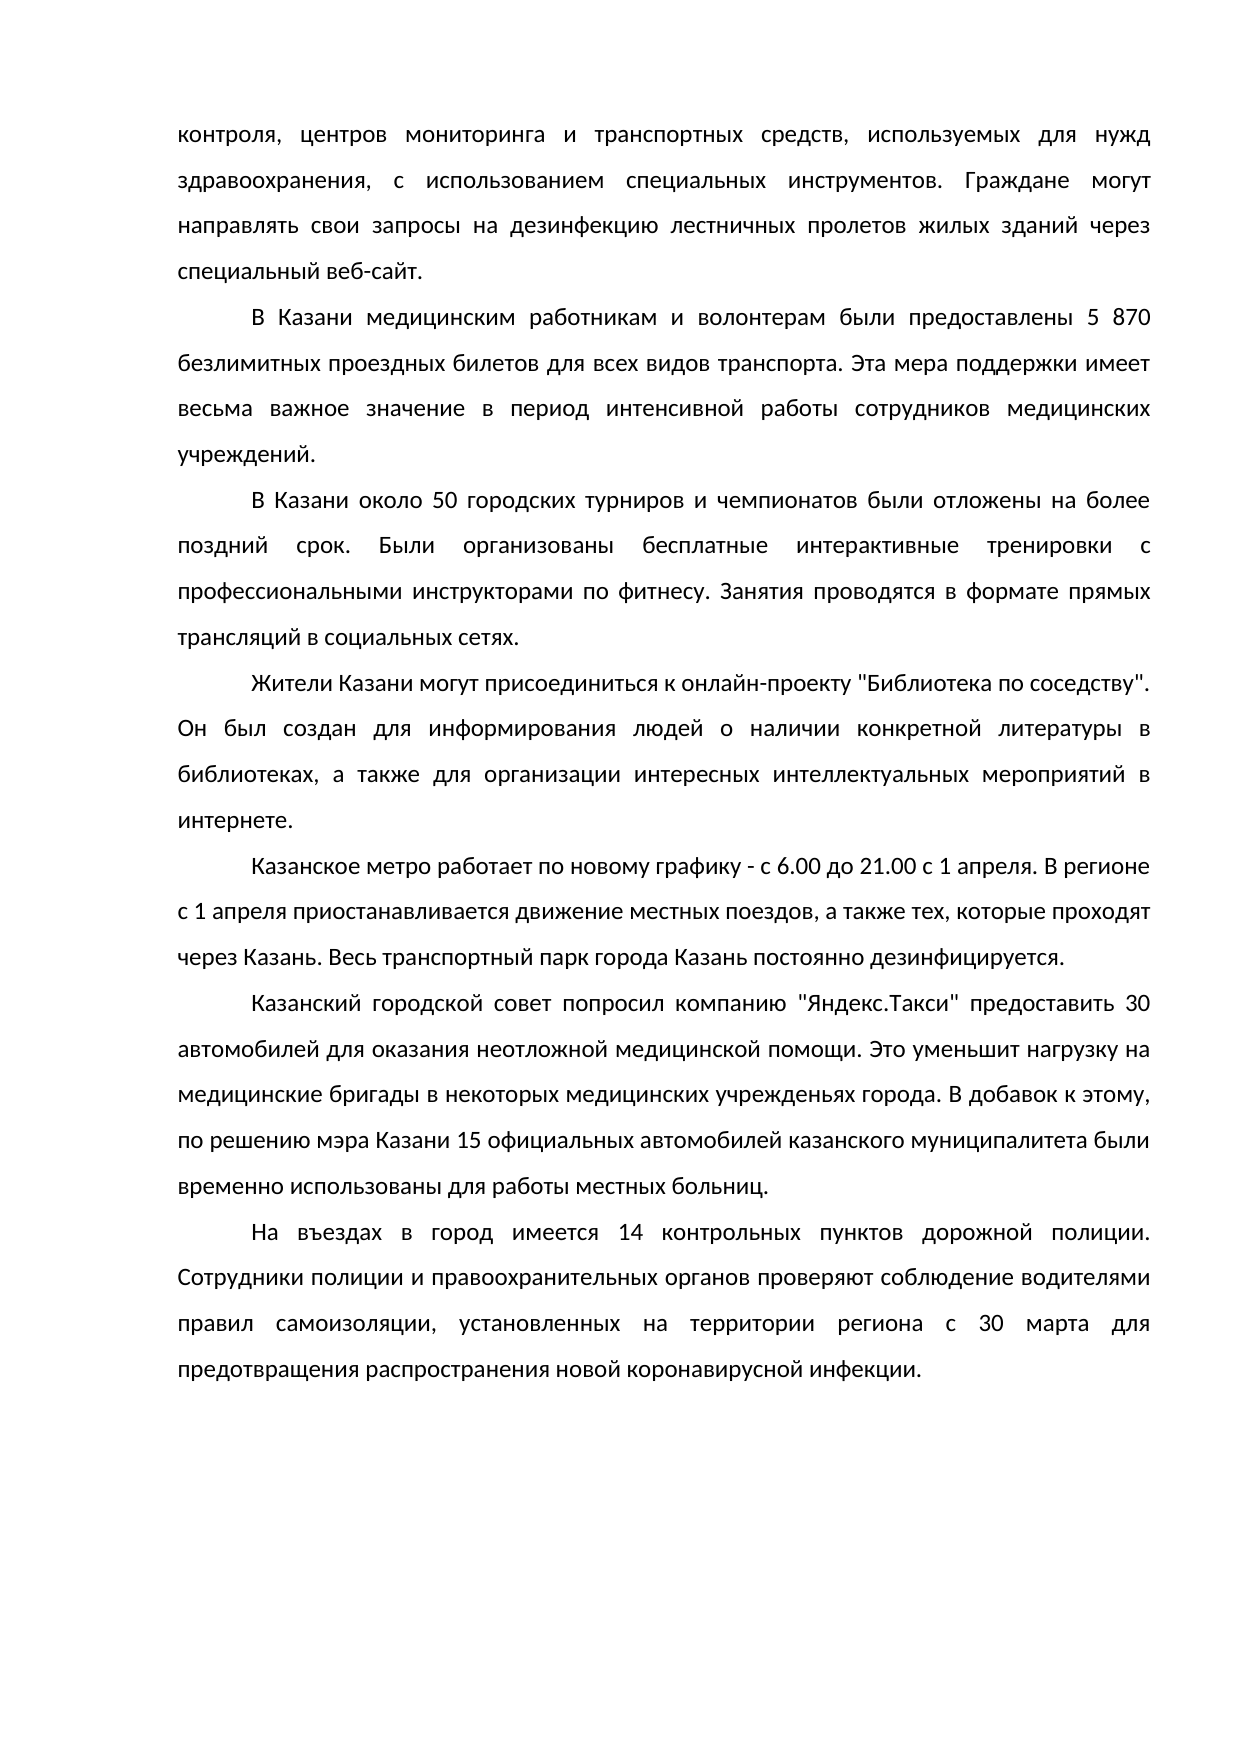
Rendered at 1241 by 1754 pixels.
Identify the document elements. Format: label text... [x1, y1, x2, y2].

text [177, 118, 1152, 286]
text На въездах в город имеется 14 контрольных пунктов дорожной полиции. Сотрудники полиции и правоохранительных органов проверяют соблюдение водителями правил самоизоляции, установленных на территории региона с 30 марта для предотвращения распространения новой коронавирусной инфекции. [177, 1216, 1152, 1383]
text В Казани медицинским работникам и волонтерам были предоставлены 5 870 безлимитных проездных билетов для всех видов транспорта. Эта мера поддержки имеет весьма важное значение в период интенсивной работы сотрудников медицинских учреждений. [177, 301, 1152, 469]
text В Казани около 50 городских турниров и чемпионатов были отложены на более поздний срок. Были организованы бесплатные интерактивные тренировки с профессиональными инструкторами по фитнесу. Занятия проводятся в формате прямых трансляций в социальных сетях. [177, 484, 1152, 652]
text Жители Казани могут присоединиться к онлайн-проекту "Библиотека по соседству". Он был создан для информирования людей о наличии конкретной литературы в библиотеках, а также для организации интересных интеллектуальных мероприятий в интернете. [177, 667, 1152, 834]
text Казанский городской совет попросил компанию "Яндекс.Такси" предоставить 30 автомобилей для оказания неотложной медицинской помощи. Это уменьшит нагрузку на медицинские бригады в некоторых медицинских учрежденьях города. В добавок к этому, по решению мэра Казани 15 официальных автомобилей казанского муниципалитета были временно использованы для работы местных больниц. [177, 987, 1152, 1200]
text Казанское метро работает по новому графику - с 6.00 до 21.00 с 1 апреля. В регионе с 1 апреля приостанавливается движение местных поездов, а также тех, которые проходят через Казань. Весь транспортный парк города Казань постоянно дезинфицируется. [177, 850, 1152, 972]
